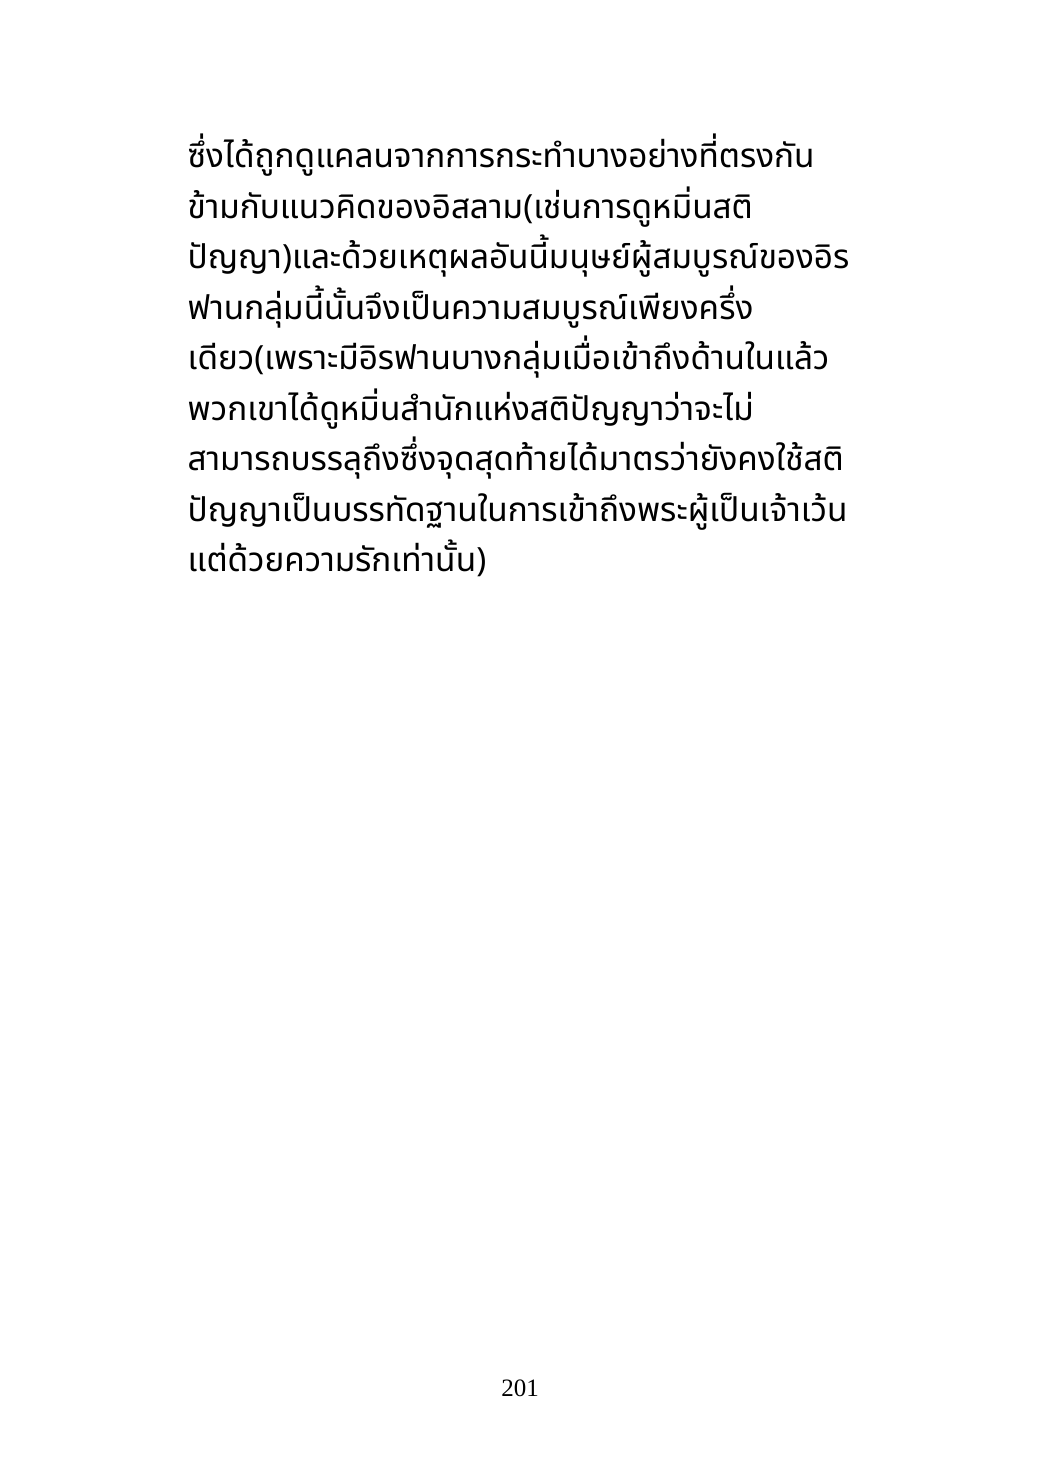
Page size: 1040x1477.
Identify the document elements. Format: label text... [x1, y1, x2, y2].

text เดียว(เพราะมีอิรฟานบางกลุ่มเมื่อเข้าถึงด้านในแล้วพวกเขาได้ดูหมิ่นสำนักแห่งสติปัญญาว่าจะไม่สามารถบรรลุถึงซึ่งจุดสุดท้ายได้มาตรว่ายังคงใช้สติปัญญาเป็นบรรทัดฐานในการเข้าถึงพระผู้เป็นเจ้าเว้นแต่ด้วยความรักเท่านั้น) [187, 334, 852, 587]
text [187, 132, 852, 334]
